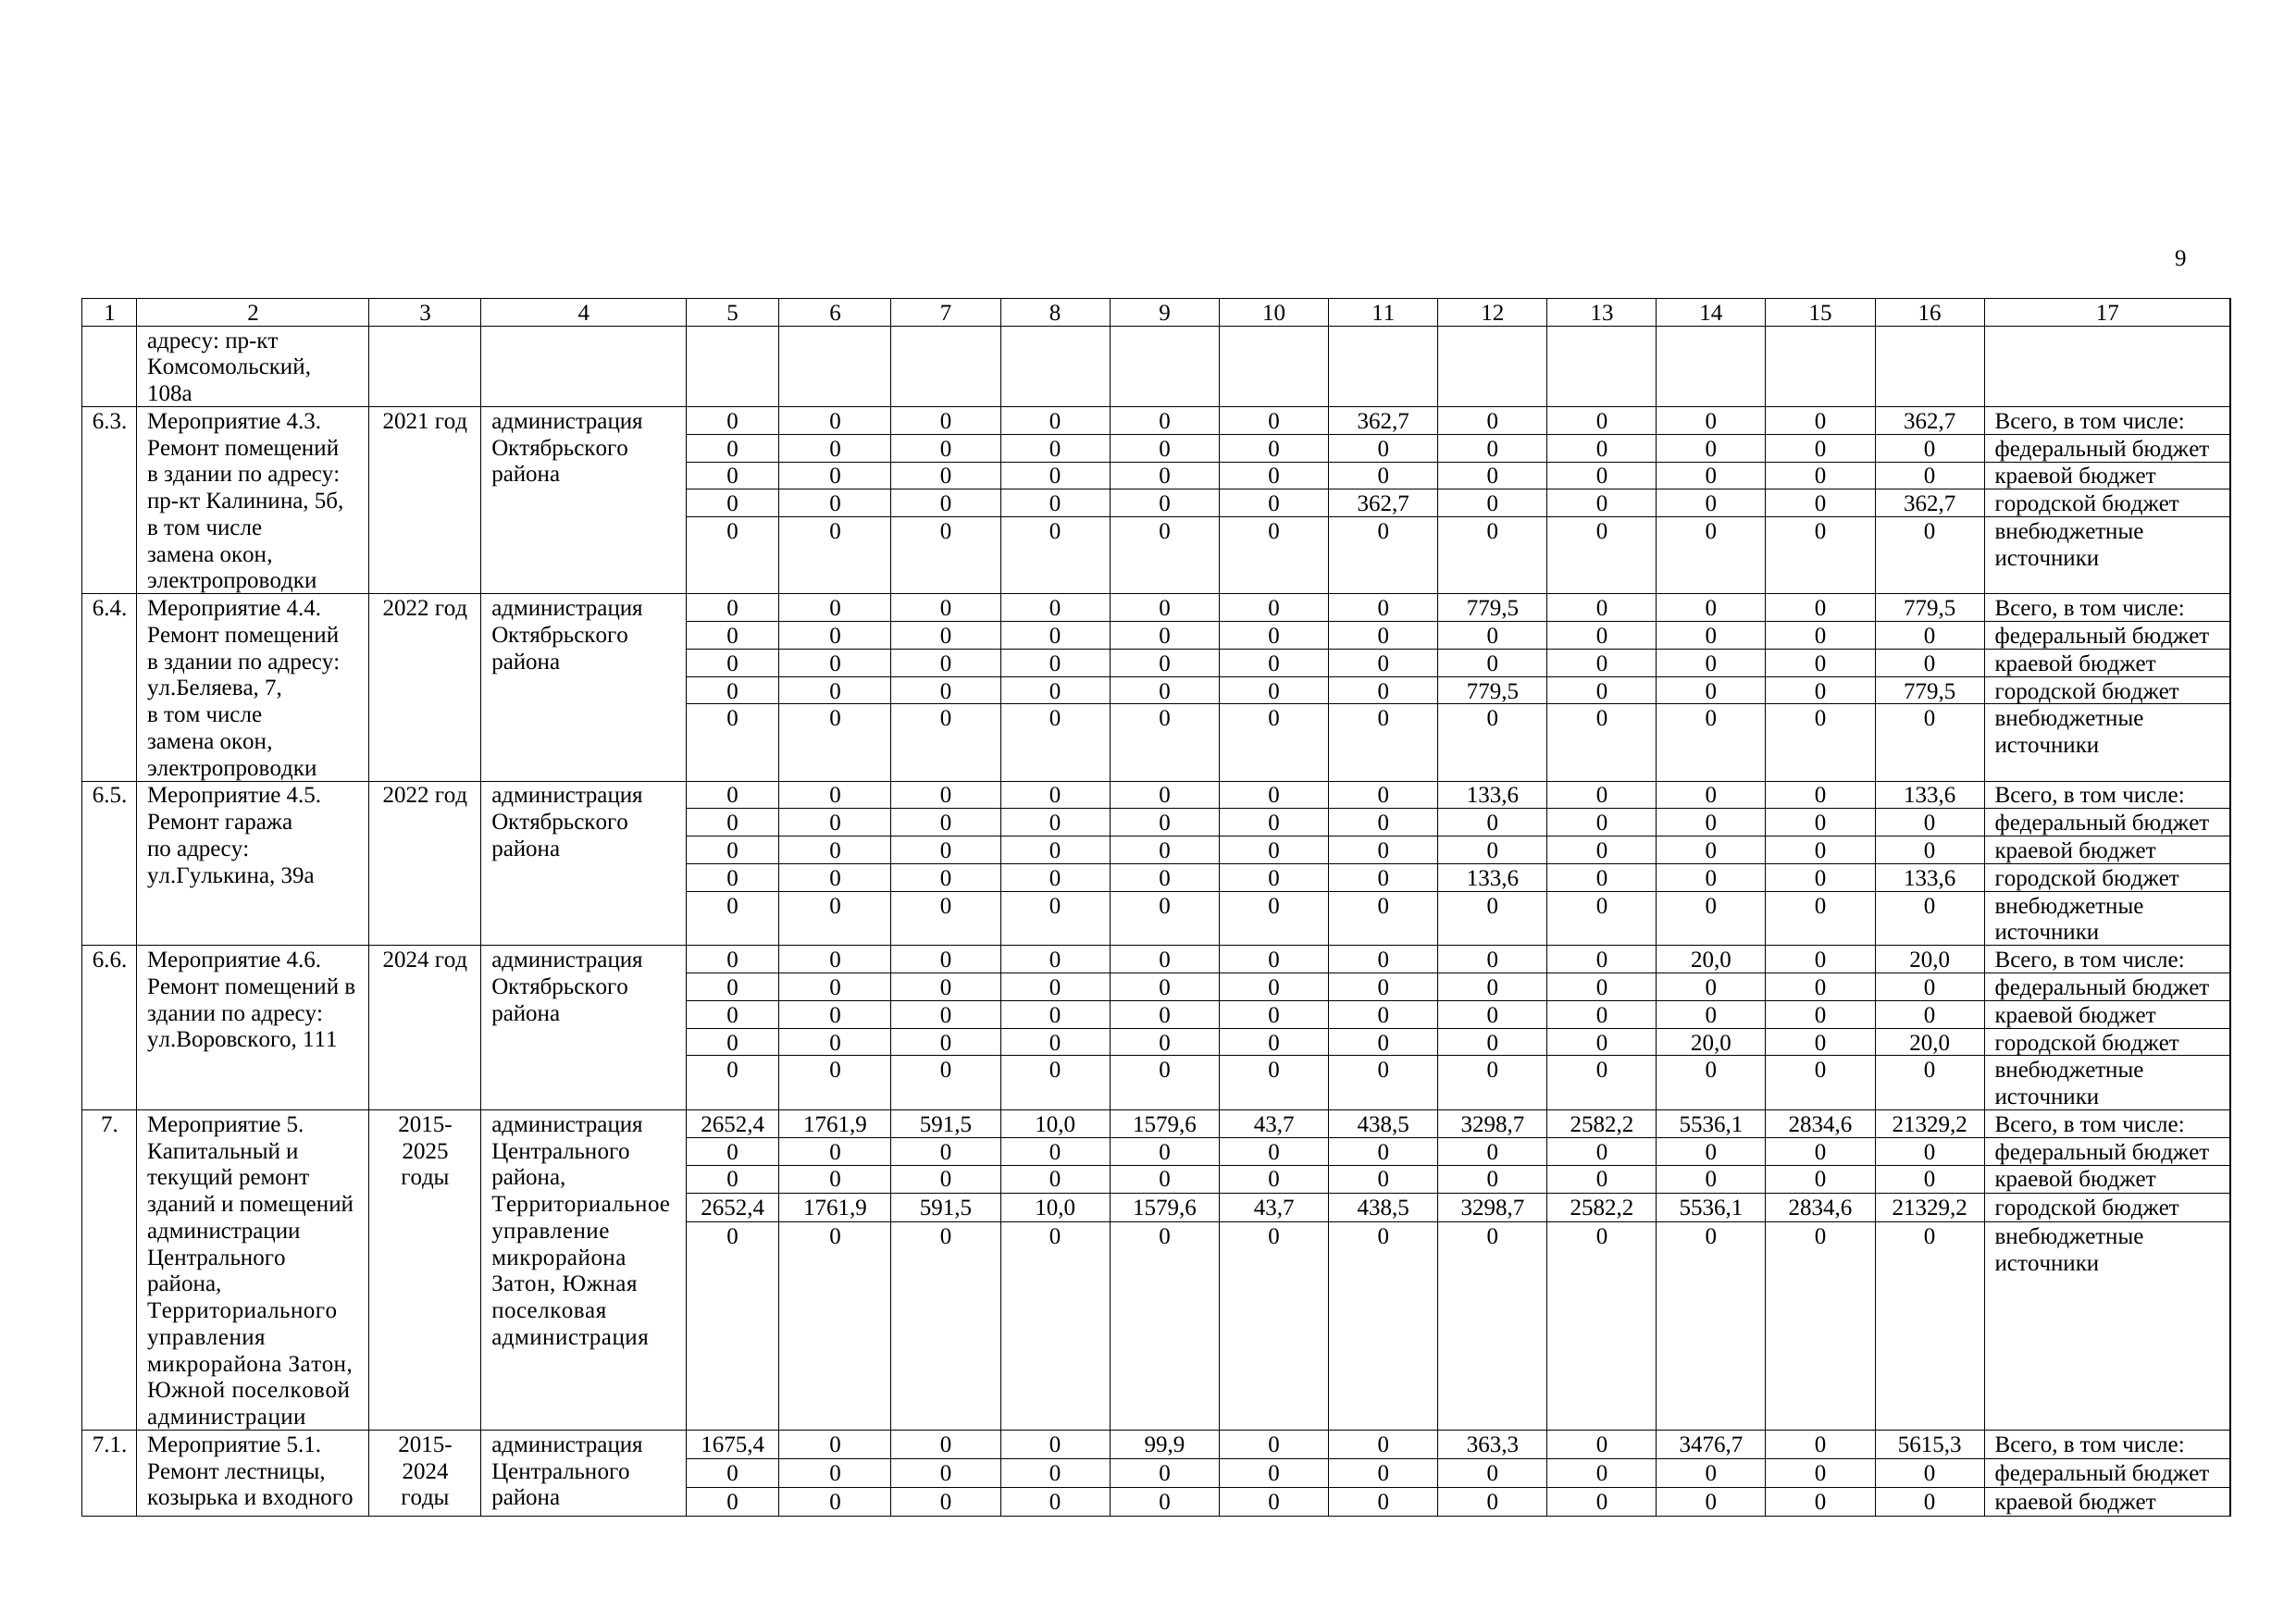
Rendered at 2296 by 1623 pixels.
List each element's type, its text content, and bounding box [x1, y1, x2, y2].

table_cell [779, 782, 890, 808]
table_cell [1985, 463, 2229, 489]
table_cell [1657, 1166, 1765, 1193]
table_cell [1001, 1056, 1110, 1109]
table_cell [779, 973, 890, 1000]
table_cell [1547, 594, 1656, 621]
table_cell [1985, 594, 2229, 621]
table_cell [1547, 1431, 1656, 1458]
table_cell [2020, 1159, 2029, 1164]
table_header 2 [137, 299, 368, 326]
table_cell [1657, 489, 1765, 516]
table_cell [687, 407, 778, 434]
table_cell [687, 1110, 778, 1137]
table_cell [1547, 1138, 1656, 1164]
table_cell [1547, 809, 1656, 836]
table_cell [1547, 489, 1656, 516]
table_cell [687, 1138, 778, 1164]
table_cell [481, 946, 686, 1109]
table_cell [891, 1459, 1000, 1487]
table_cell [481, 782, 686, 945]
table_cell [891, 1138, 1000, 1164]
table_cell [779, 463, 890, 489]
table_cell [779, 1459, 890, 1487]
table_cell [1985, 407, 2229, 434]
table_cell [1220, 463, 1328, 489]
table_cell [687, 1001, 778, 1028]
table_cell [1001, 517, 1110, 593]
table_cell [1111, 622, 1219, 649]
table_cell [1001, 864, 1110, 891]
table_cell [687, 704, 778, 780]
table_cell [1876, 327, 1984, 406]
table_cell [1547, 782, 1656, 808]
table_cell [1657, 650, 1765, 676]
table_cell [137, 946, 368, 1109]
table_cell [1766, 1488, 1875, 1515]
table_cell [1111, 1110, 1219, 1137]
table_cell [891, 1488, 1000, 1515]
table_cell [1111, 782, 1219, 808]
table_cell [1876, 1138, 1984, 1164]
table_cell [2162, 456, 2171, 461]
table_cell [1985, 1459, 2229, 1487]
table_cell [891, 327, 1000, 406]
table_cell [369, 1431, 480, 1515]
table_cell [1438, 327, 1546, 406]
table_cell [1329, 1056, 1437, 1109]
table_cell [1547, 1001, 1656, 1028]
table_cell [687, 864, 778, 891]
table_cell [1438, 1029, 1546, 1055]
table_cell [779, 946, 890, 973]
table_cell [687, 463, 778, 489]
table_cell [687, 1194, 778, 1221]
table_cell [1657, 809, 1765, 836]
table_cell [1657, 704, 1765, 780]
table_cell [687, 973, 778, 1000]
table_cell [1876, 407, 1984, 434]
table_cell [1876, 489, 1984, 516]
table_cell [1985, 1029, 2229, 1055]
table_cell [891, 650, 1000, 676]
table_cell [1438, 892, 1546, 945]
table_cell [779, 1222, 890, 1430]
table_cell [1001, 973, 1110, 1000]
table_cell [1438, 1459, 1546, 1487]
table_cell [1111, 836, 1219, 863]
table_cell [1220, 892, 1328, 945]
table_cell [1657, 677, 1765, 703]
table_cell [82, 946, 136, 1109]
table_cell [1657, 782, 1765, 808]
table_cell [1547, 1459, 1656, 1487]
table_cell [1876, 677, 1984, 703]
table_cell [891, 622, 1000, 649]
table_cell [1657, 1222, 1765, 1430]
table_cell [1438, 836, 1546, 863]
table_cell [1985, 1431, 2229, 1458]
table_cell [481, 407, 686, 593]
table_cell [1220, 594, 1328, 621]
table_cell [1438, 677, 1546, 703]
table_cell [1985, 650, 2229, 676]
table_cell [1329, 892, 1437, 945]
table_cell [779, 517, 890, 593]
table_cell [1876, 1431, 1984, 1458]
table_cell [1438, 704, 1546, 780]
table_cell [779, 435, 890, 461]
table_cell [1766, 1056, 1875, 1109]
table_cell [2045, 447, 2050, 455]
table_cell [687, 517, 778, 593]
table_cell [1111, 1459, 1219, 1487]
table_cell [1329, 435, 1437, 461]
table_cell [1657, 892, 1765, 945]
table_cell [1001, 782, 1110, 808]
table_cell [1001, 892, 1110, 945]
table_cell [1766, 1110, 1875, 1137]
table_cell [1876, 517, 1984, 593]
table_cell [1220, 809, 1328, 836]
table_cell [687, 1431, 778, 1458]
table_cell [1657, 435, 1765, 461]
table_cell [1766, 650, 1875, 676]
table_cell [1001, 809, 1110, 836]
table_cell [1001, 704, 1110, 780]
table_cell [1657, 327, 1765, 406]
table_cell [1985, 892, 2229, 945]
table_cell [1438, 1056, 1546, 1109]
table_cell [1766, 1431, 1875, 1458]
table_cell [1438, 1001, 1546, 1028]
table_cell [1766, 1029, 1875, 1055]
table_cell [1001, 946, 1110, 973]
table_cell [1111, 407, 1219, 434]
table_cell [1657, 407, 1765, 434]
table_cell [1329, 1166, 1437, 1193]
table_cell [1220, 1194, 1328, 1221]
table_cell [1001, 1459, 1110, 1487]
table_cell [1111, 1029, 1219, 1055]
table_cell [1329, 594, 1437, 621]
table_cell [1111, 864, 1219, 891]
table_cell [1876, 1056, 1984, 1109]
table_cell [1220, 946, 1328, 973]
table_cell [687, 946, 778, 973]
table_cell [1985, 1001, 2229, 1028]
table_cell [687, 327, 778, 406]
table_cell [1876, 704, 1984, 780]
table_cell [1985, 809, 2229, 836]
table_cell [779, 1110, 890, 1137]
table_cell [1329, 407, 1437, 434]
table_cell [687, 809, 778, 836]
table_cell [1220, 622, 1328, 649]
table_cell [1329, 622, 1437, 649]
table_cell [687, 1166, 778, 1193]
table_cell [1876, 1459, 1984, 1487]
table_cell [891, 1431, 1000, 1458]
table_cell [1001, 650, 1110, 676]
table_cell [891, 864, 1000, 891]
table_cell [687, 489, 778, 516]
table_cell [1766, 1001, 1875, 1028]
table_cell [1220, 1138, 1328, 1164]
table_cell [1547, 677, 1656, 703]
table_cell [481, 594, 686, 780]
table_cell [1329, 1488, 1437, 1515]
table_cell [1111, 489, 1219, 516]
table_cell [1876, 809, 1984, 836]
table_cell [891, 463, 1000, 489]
table_header 3 [369, 299, 480, 326]
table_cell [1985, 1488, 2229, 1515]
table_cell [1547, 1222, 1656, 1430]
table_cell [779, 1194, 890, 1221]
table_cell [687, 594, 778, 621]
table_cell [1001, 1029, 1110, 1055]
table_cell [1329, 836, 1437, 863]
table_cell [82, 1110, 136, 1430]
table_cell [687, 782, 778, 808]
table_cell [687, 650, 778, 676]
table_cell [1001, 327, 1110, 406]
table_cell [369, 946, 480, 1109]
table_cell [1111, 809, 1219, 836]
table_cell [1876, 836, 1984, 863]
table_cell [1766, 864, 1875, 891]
table_header 1 [82, 299, 136, 326]
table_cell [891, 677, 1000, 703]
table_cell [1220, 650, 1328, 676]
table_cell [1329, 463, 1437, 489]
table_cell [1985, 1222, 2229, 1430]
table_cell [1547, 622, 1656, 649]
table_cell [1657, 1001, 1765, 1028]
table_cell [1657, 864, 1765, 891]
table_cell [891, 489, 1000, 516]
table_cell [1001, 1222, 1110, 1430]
table_header 11 [1329, 299, 1437, 326]
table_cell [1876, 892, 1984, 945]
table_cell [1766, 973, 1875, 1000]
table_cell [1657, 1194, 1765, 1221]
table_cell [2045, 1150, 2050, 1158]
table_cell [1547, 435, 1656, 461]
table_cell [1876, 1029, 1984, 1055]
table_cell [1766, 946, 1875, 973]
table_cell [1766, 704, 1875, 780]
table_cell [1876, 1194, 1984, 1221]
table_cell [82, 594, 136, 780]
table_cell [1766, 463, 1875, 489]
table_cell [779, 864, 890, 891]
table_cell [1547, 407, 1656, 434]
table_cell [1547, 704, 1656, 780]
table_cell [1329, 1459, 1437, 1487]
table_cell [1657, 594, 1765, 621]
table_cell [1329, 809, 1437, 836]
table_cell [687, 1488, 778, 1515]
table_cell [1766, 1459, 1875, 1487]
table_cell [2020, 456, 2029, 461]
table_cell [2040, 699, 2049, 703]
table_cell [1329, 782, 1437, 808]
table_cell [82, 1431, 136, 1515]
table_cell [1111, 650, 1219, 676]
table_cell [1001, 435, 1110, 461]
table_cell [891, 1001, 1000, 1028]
table_header 10 [1220, 299, 1328, 326]
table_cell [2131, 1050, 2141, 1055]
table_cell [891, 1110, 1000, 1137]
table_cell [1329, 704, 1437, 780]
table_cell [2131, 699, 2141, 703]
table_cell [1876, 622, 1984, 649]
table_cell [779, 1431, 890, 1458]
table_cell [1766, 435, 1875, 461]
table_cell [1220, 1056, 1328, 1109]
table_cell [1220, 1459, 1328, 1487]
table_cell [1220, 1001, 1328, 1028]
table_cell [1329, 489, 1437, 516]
table_header 6 [779, 299, 890, 326]
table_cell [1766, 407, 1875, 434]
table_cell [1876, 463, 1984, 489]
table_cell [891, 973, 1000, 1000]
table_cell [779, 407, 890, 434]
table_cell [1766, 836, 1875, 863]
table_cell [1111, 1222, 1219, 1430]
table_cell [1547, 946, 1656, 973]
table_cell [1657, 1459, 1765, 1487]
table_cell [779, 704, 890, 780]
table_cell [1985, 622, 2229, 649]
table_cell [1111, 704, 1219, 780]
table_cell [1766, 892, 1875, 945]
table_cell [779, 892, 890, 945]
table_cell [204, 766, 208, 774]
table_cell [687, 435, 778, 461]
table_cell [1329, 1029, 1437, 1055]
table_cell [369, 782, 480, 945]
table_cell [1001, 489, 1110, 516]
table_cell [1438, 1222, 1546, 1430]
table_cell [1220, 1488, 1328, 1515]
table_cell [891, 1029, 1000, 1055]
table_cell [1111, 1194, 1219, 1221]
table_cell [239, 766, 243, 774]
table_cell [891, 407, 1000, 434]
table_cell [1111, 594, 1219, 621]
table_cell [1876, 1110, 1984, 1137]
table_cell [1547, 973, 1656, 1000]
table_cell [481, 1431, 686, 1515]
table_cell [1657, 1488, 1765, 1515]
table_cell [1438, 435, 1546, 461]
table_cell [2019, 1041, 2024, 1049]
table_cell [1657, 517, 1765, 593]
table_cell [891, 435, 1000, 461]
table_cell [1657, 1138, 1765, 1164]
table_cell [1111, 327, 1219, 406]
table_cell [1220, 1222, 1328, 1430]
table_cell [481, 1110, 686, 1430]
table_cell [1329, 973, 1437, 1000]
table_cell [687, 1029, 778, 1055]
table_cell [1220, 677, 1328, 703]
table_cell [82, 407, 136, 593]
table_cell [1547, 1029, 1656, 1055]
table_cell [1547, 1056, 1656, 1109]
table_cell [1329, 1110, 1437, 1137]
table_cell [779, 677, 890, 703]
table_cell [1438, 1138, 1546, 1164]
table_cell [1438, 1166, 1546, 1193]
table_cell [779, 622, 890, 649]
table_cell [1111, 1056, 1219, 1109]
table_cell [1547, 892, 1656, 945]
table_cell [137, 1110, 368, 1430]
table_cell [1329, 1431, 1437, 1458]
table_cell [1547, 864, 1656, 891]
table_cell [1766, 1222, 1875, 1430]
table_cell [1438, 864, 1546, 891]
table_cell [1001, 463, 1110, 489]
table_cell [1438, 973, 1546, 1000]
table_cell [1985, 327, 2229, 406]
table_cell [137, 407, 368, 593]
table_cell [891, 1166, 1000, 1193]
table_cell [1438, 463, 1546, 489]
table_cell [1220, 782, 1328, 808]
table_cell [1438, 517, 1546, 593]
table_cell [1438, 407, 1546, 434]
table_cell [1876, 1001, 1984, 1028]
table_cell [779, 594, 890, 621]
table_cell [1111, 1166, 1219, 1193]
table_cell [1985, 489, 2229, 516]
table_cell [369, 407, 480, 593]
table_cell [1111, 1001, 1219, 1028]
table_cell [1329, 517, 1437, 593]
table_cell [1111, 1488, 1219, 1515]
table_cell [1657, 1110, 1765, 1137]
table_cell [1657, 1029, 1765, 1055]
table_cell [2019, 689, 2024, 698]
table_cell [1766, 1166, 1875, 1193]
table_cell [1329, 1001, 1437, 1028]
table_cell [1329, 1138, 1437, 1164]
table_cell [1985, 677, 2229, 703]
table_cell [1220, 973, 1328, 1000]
table_header 7 [891, 299, 1000, 326]
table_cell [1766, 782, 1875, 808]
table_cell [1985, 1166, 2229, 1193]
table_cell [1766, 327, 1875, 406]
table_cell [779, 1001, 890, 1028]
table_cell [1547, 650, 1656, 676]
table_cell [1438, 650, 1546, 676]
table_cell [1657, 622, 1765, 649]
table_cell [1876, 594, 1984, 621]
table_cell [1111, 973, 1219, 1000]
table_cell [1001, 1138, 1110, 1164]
table_header 9 [1111, 299, 1219, 326]
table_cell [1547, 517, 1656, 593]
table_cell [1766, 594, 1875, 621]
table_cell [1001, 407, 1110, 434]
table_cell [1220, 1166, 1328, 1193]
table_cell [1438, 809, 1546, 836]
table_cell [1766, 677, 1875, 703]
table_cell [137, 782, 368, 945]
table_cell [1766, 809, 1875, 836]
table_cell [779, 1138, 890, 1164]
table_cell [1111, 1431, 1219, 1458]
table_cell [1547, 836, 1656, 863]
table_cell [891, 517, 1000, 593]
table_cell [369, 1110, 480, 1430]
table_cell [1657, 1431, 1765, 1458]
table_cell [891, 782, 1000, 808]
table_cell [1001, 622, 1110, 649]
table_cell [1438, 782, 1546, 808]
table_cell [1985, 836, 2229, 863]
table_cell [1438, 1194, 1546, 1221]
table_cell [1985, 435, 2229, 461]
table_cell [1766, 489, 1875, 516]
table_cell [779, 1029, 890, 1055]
table_header 16 [1876, 299, 1984, 326]
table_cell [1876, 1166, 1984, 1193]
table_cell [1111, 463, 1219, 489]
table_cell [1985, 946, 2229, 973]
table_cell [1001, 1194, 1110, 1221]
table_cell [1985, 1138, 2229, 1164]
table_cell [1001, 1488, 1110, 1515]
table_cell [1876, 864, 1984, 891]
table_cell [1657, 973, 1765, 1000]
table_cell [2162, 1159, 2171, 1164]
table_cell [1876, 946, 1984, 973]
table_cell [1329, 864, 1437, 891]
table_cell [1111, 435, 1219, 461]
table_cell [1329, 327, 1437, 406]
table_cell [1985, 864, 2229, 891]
table_header 8 [1001, 299, 1110, 326]
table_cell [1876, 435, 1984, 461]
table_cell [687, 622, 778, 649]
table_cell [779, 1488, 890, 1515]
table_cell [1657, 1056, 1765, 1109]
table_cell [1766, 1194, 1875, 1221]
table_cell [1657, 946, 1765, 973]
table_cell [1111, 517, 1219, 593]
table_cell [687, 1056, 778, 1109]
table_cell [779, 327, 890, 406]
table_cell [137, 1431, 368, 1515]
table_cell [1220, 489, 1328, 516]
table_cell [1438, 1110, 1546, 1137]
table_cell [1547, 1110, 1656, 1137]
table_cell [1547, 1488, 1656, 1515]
table_header 15 [1766, 299, 1875, 326]
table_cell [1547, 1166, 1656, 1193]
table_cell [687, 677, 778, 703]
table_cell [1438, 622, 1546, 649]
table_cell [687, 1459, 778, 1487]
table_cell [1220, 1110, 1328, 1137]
table_header 17 [1985, 299, 2229, 326]
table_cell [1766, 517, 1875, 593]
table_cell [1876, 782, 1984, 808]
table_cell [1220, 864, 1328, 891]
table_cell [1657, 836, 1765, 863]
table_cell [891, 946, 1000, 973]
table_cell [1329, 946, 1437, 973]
table_header 13 [1547, 299, 1656, 326]
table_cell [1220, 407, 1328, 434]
table_header 4 [481, 299, 686, 326]
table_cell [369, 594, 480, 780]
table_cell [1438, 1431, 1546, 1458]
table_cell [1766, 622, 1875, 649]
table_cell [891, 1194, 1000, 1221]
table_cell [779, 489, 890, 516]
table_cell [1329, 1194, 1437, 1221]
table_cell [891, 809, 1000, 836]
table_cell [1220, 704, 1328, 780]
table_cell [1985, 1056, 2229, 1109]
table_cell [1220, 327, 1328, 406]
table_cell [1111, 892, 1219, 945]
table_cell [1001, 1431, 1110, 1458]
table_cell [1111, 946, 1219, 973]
table_header 5 [687, 299, 778, 326]
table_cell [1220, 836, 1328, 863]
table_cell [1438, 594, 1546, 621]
table_header 14 [1657, 299, 1765, 326]
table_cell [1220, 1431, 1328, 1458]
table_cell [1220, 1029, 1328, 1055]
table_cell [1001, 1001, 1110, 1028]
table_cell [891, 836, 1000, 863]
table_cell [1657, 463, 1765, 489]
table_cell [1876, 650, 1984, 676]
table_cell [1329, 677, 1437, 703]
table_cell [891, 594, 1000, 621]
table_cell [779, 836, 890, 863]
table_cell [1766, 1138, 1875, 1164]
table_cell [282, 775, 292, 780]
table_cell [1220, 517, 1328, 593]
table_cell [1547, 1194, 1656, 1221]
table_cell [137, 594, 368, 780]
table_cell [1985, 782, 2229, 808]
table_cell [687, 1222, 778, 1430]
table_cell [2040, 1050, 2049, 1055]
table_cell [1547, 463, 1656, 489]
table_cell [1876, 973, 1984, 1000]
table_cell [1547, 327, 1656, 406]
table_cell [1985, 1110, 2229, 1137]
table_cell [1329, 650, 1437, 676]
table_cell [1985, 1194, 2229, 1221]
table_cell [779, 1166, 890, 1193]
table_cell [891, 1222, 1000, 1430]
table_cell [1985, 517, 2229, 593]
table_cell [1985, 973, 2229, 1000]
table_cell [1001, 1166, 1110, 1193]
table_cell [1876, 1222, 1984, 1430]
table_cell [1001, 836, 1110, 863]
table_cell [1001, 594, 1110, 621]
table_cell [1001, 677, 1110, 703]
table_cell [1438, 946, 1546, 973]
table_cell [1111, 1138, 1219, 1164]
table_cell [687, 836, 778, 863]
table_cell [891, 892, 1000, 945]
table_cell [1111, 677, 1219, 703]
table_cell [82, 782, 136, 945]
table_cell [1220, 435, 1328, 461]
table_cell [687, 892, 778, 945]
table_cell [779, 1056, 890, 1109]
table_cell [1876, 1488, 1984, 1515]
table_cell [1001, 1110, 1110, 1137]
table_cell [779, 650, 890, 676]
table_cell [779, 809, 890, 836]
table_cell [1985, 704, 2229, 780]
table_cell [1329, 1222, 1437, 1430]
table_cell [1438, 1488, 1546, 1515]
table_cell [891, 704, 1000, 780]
table_header 12 [1438, 299, 1546, 326]
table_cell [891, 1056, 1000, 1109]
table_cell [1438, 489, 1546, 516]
